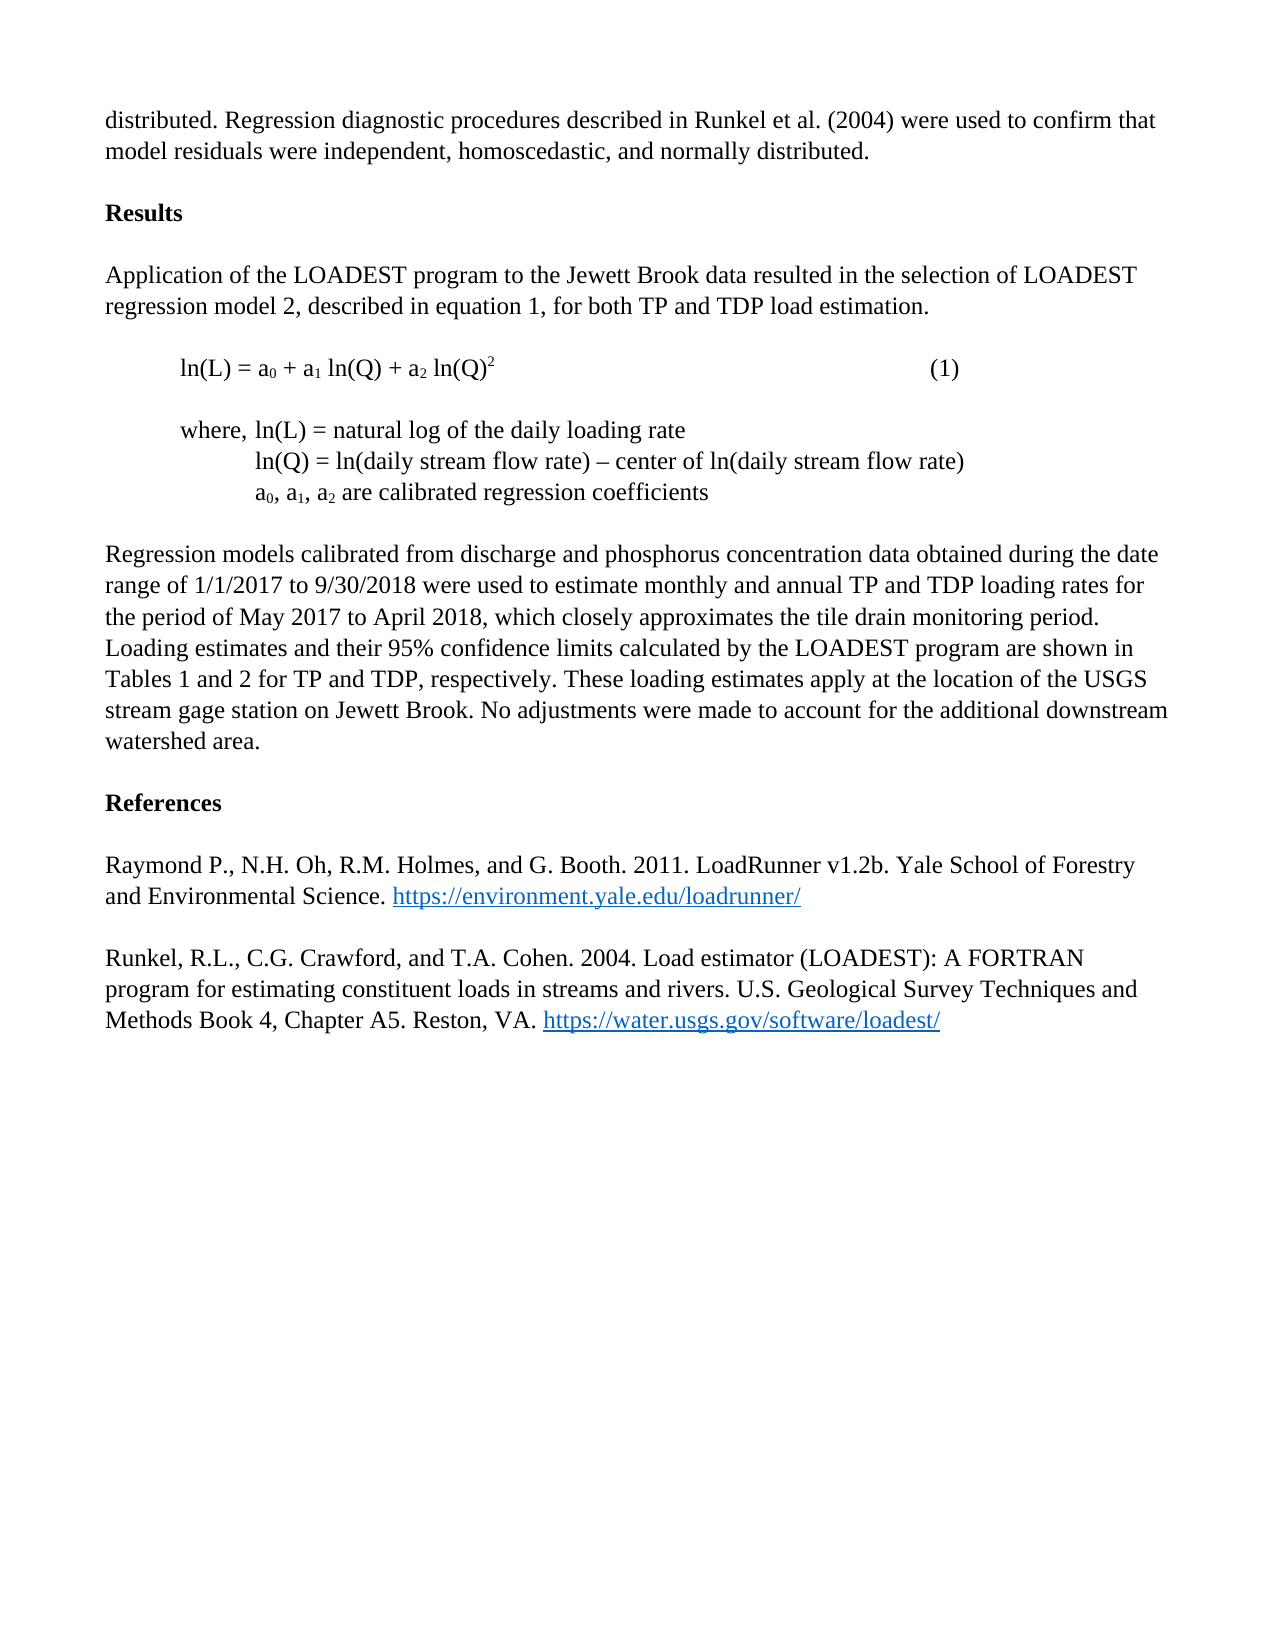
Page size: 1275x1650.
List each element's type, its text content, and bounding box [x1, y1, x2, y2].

text Regression models calibrated from discharge and phosphorus concentration data obtained during the date range of 1/1/2017 to 9/30/2018 were used to estimate monthly and annual TP and TDP loading rates for the period of May 2017 to April 2018, which closely approximates the tile drain monitoring period. Loading estimates and their 95% confidence limits calculated by the LOADEST program are shown in Tables 1 and 2 for TP and TDP, respectively. These loading estimates apply at the location of the USGS stream gage station on Jewett Brook. No adjustments were made to account for the additional downstream watershed area. [105, 539, 1170, 754]
text Raymond P., N.H. Oh, R.M. Holmes, and G. Booth. 2011. LoadRunner v1.2b. Yale School of Forestry and Environmental Science. https://environment.yale.edu/loadrunner/ [105, 850, 1170, 910]
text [105, 105, 1170, 165]
text References [105, 788, 1170, 817]
text Runkel, R.L., C.G. Crawford, and T.A. Cohen. 2004. Load estimator (LOADEST): A FORTRAN program for estimating constituent loads in streams and rivers. U.S. Geological Survey Techniques and Methods Book 4, Chapter A5. Reston, VA. https://water.usgs.gov/software/loadest/ [105, 943, 1170, 1034]
text a0, a1, a2 are calibrated regression coefficients [105, 477, 1170, 506]
text ln(Q) = ln(daily stream flow rate) – center of ln(daily stream flow rate) [105, 446, 1170, 475]
text Results [105, 198, 1170, 227]
text Application of the LOADEST program to the Jewett Brook data resulted in the selection of LOADEST regression model 2, described in equation 1, for both TP and TDP load estimation. [105, 260, 1170, 320]
text ln(L) = a0 + a1 ln(Q) + a2 ln(Q)2 (1) [105, 353, 1170, 382]
text where, ln(L) = natural log of the daily loading rate [105, 415, 1170, 444]
